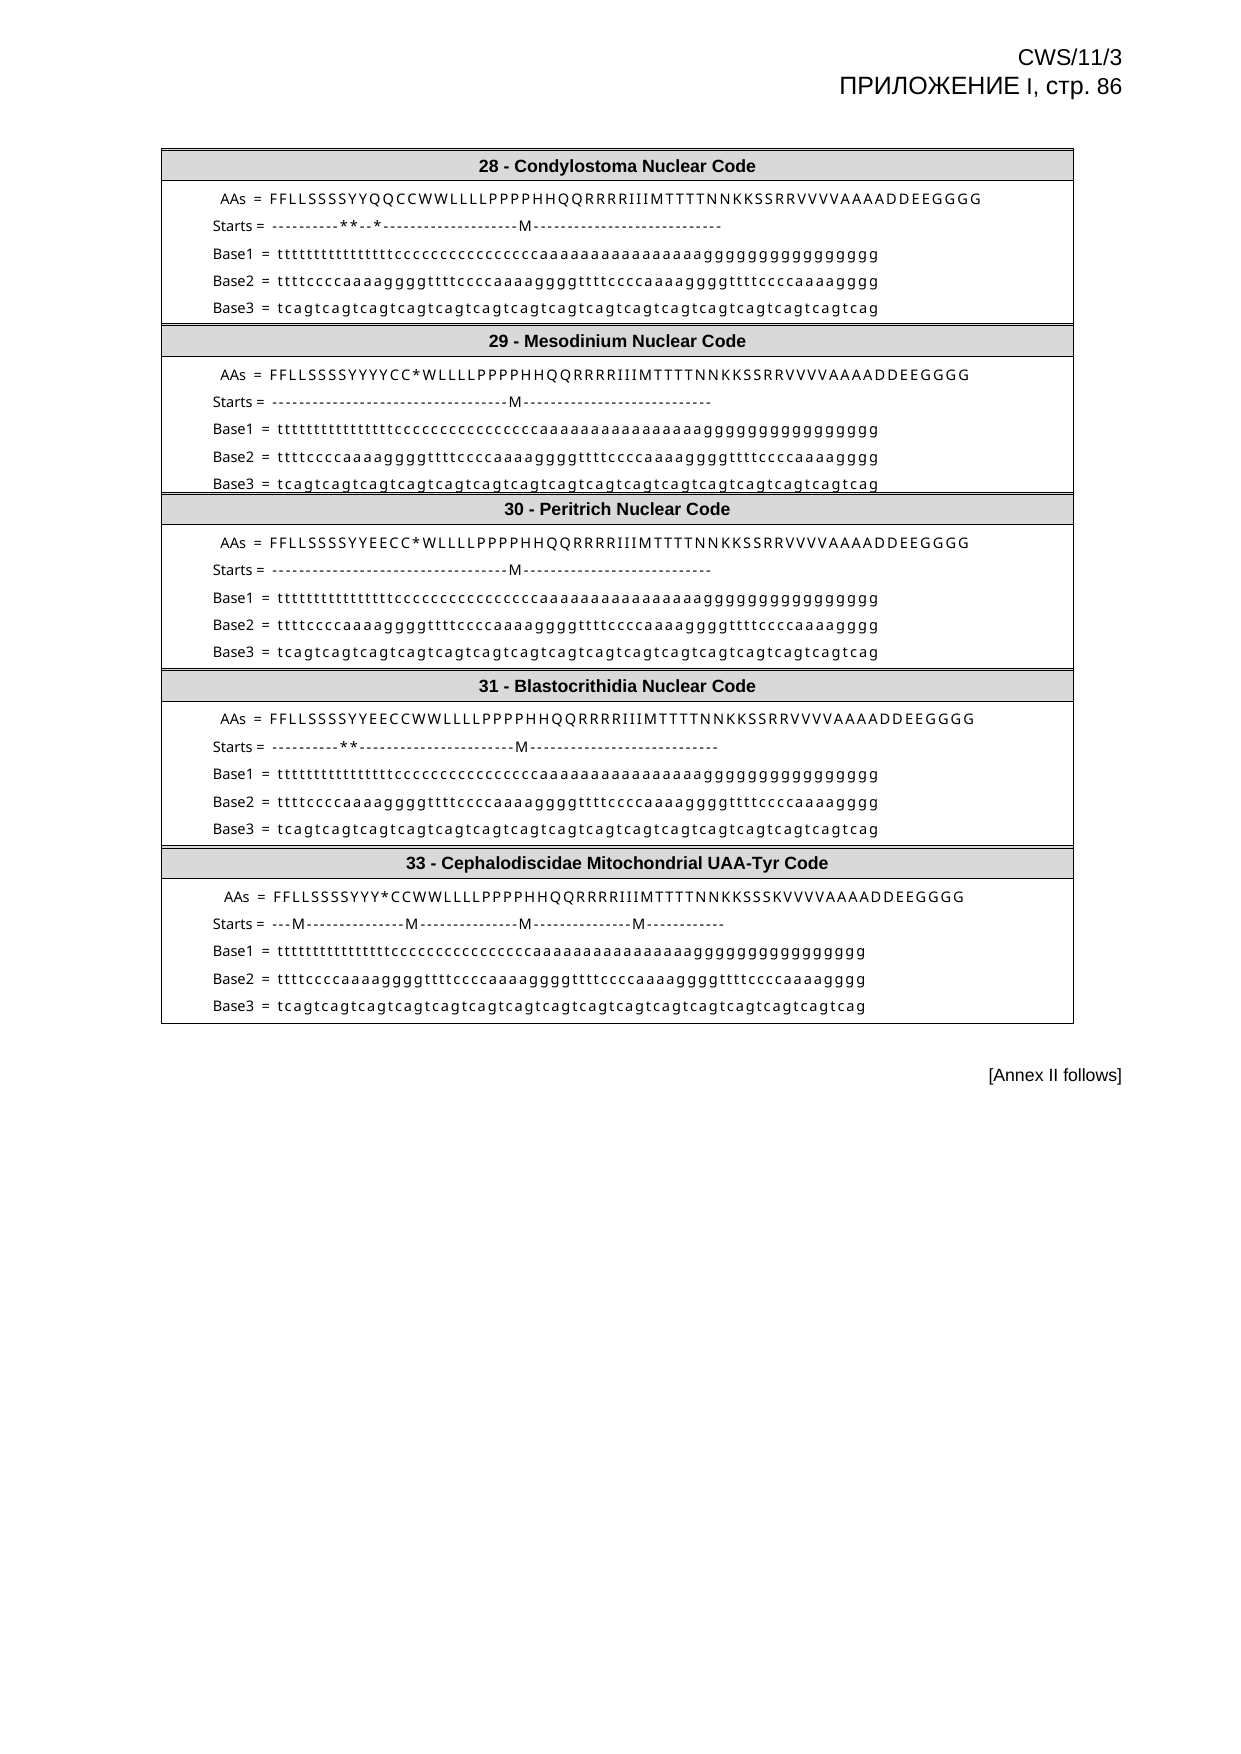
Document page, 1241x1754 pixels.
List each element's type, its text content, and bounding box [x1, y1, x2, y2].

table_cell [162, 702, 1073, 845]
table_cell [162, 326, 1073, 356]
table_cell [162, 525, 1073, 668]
text [Annex II follows] [724, 1064, 1122, 1085]
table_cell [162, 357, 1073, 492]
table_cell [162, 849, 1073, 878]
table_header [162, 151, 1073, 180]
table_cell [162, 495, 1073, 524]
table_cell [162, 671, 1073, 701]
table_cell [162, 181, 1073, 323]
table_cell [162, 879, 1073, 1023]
